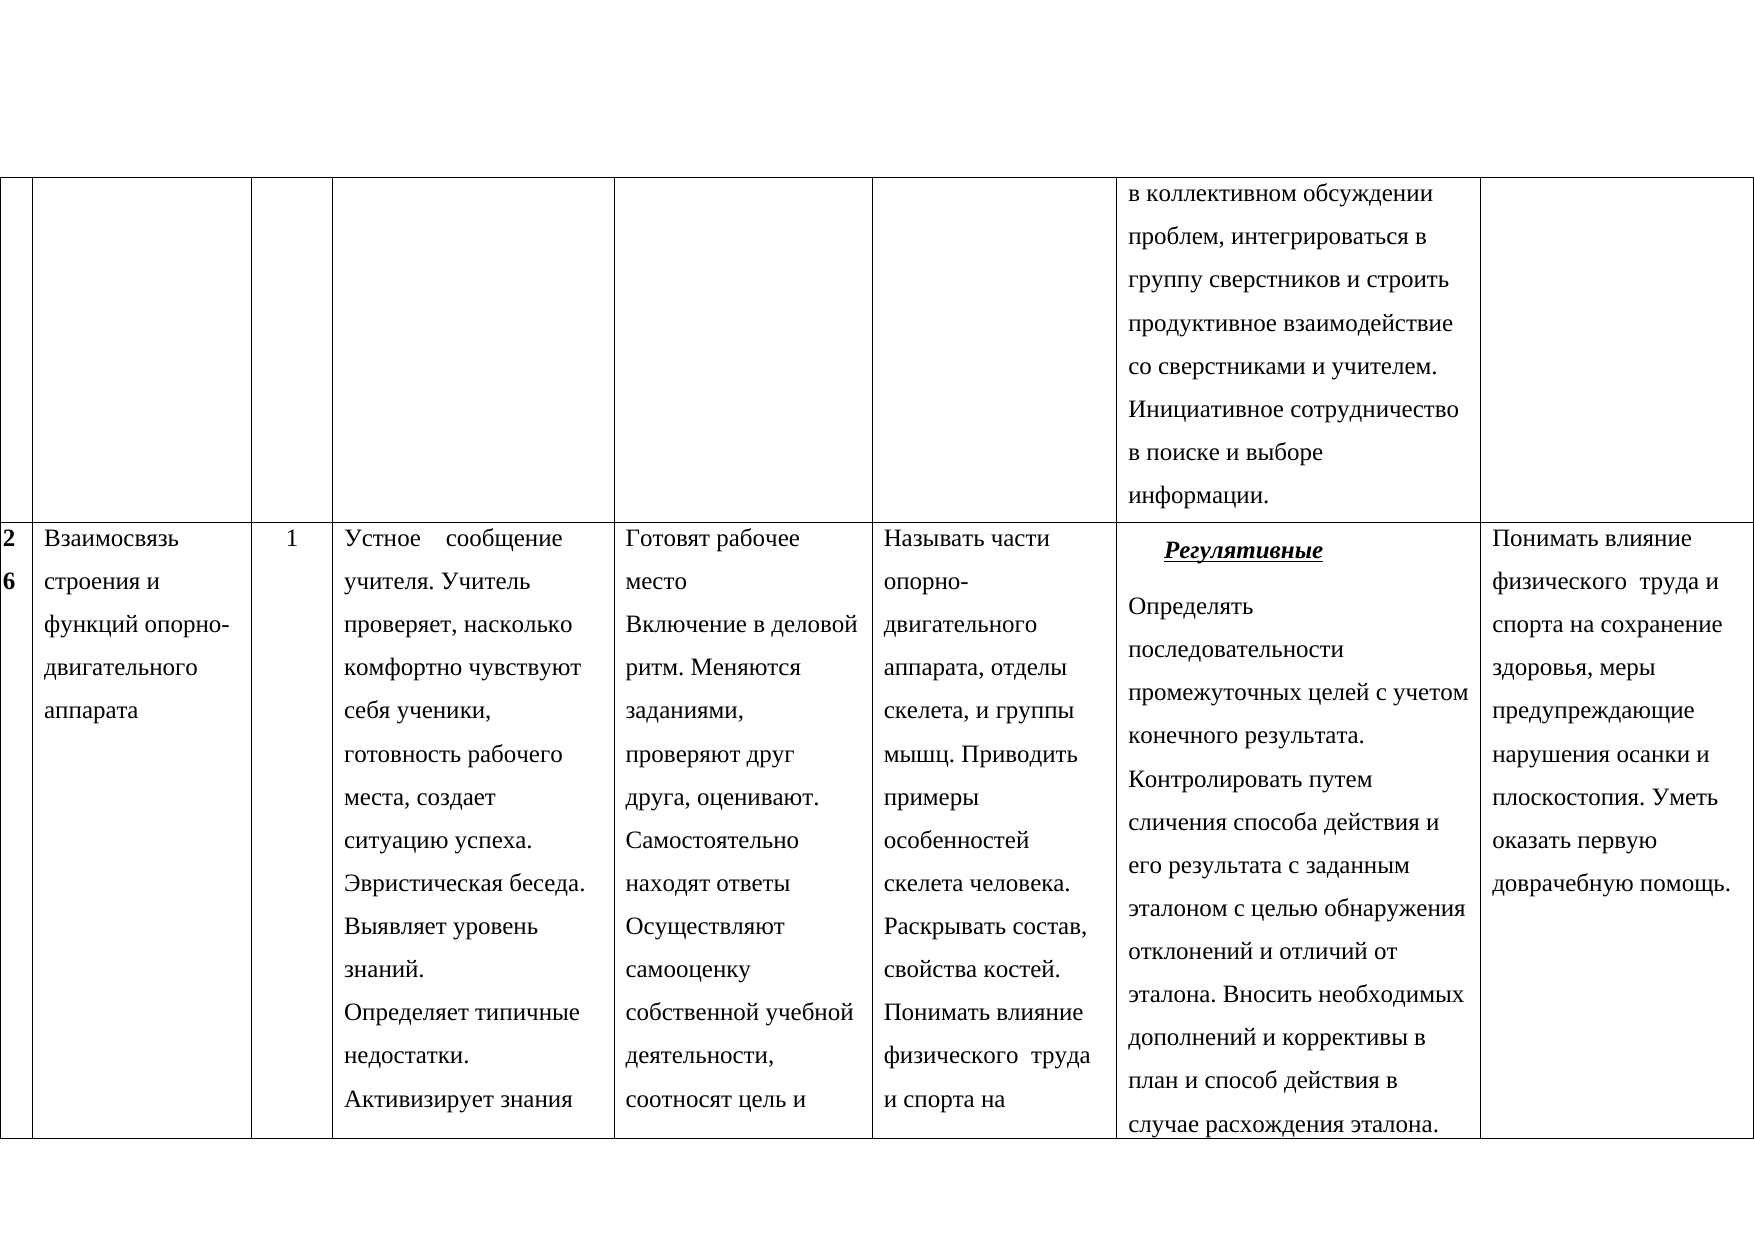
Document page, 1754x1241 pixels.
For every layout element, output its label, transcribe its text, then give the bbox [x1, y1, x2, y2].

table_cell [333, 523, 614, 1137]
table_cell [33, 178, 251, 522]
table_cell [1481, 523, 1753, 1137]
table_cell 1 [252, 523, 332, 1137]
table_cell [873, 178, 1116, 522]
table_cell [1481, 178, 1753, 522]
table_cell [873, 523, 1116, 1137]
table_cell 26 [1, 523, 32, 1137]
table_cell 1 [252, 178, 332, 522]
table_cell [615, 523, 872, 1137]
table_cell 25 [1, 178, 32, 522]
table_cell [615, 178, 872, 522]
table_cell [1117, 178, 1480, 522]
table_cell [33, 523, 251, 1137]
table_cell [1117, 523, 1480, 1137]
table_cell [333, 178, 614, 522]
